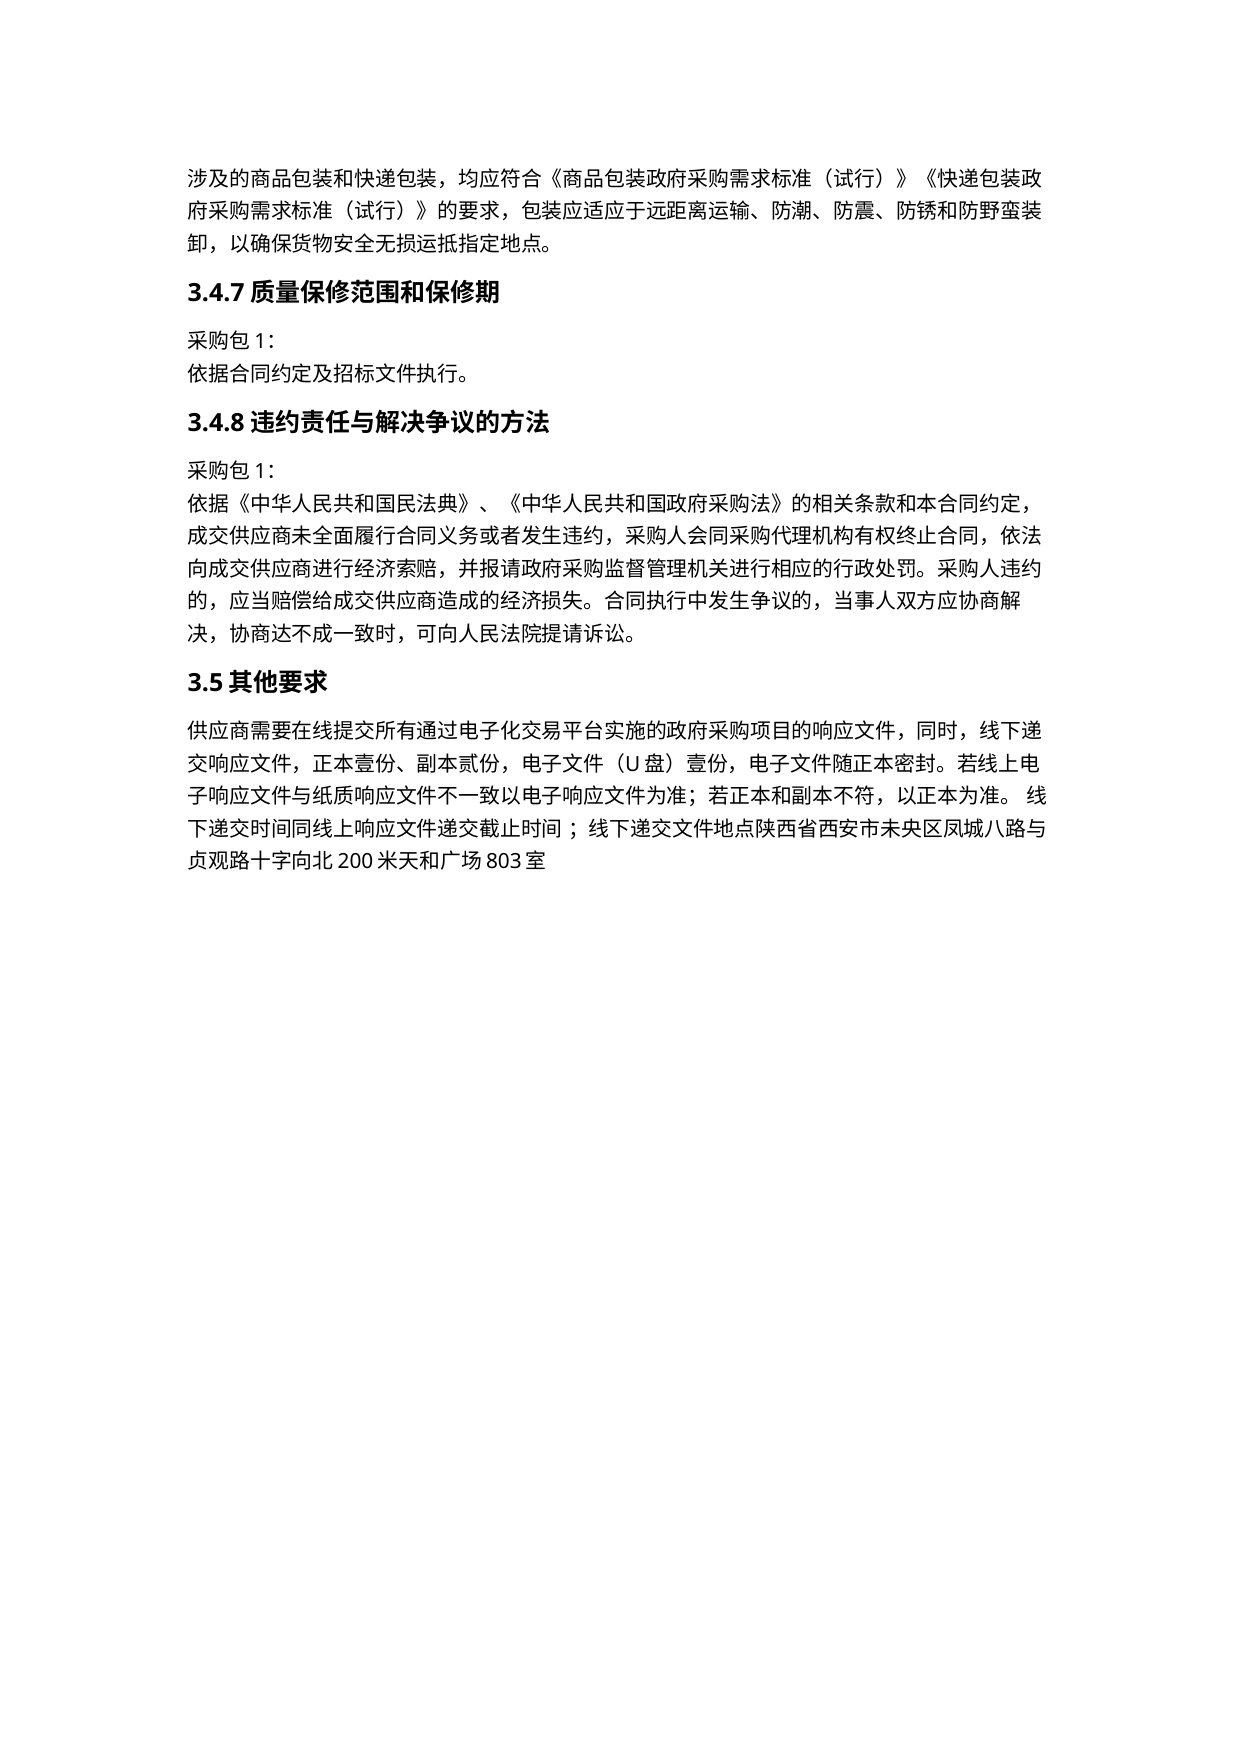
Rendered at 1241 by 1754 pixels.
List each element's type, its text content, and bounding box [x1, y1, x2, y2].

text 采购包1： [187, 454, 1053, 487]
text 3.5其他要求 [187, 649, 1053, 714]
text 3.4.8违约责任与解决争议的方法 [187, 389, 1053, 454]
text 供应商需要在线提交所有通过电子化交易平台实施的政府采购项目的响应文件，同时，线下递交响应文件，正本壹份、副本贰份，电子文件（U盘）壹份，电子文件随正本密封。若线上电子响应文件与纸质响应文件不一致以电子响应文件为准；若正本和副本不符，以正本为准。 线下递交时间同线上响应文件递交截止时间 ；线下递交文件地点陕西省西安市未央区凤城八路与贞观路十字向北200米天和广场803室 [187, 714, 1053, 877]
text 采购包1： [187, 324, 1053, 357]
text 依据《中华人民共和国民法典》、《中华人民共和国政府采购法》的相关条款和本合同约定，成交供应商未全面履行合同义务或者发生违约，采购人会同采购代理机构有权终止合同，依法向成交供应商进行经济索赔，并报请政府采购监督管理机关进行相应的行政处罚。采购人违约的，应当赔偿给成交供应商造成的经济损失。合同执行中发生争议的，当事人双方应协商解决，协商达不成一致时，可向人民法院提请诉讼。 [187, 487, 1053, 649]
text 3.4.7质量保修范围和保修期 [187, 259, 1053, 324]
text 依据合同约定及招标文件执行。 [187, 357, 1053, 389]
text 涉及的商品包装和快递包装，均应符合《商品包装政府采购需求标准（试行）》《快递包装政府采购需求标准（试行）》的要求，包装应适应于远距离运输、防潮、防震、防锈和防野蛮装卸，以确保货物安全无损运抵指定地点。 [187, 162, 1053, 259]
